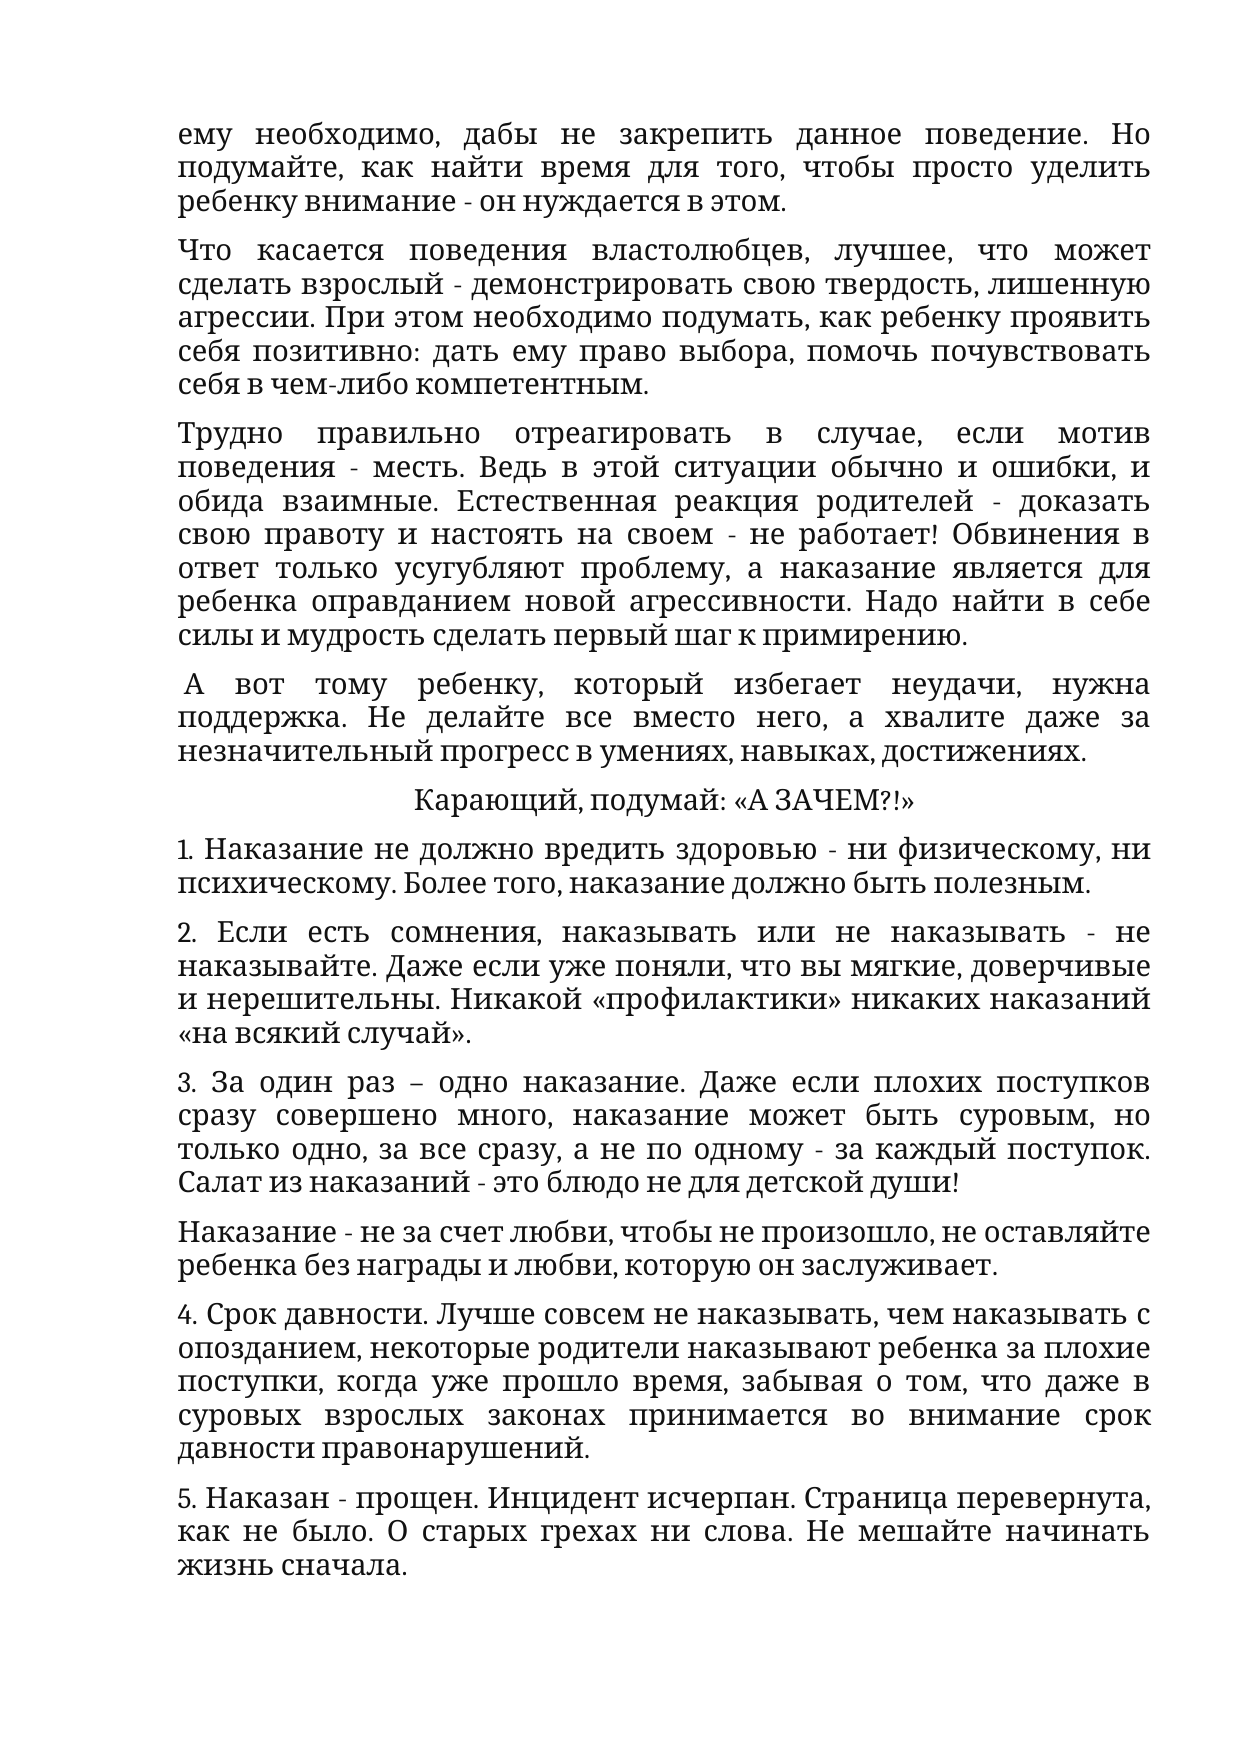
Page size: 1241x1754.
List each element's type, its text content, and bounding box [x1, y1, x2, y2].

text Наказание - не за счет любви, чтобы не произошло, не оставляйте ребенка без награды и любви, которую он заслуживает. [177, 1216, 1152, 1283]
text 1. Наказание не должно вредить здоровью - ни физическому, ни психическому. Более того, наказание должно быть полезным. [177, 833, 1152, 901]
text А вот тому ребенку, который избегает неудачи, нужна поддержка. Не делайте все вместо него, а хвалите даже за незначительный прогресс в умениях, навыках, достижениях. [177, 668, 1152, 769]
text 5. Наказан - прощен. Инцидент исчерпан. Страница перевернута, как не было. О старых грехах ни слова. Не мешайте начинать жизнь сначала. [177, 1482, 1152, 1582]
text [177, 118, 1152, 219]
text 4. Срок давности. Лучше совсем не наказывать, чем наказывать с опозданием, некоторые родители наказывают ребенка за плохие поступки, когда уже прошло время, забывая о том, что даже в суровых взрослых законах принимается во внимание срок давности правонарушений. [177, 1298, 1152, 1466]
text 2. Если есть сомнения, наказывать или не наказывать - не наказывайте. Даже если уже поняли, что вы мягкие, доверчивые и нерешительны. Никакой «профилактики» никаких наказаний «на всякий случай». [177, 916, 1152, 1050]
text 3. За один раз – одно наказание. Даже если плохих поступков сразу совершено много, наказание может быть суровым, но только одно, за все сразу, а не по одному - за каждый поступок. Салат из наказаний - это блюдо не для детской души! [177, 1066, 1152, 1200]
text Карающий, подумай: «А ЗАЧЕМ?!» [177, 784, 1152, 818]
text Трудно правильно отреагировать в случае, если мотив поведения - месть. Ведь в этой ситуации обычно и ошибки, и обида взаимные. Естественная реакция родителей - доказать свою правоту и настоять на своем - не работает! Обвинения в ответ только усугубляют проблему, а наказание является для ребенка оправданием новой агрессивности. Надо найти в себе силы и мудрость сделать первый шаг к примирению. [177, 418, 1152, 652]
text Что касается поведения властолюбцев, лучшее, что может сделать взрослый - демонстрировать свою твердость, лишенную агрессии. При этом необходимо подумать, как ребенку проявить себя позитивно: дать ему право выбора, помочь почувствовать себя в чем-либо компетентным. [177, 234, 1152, 402]
